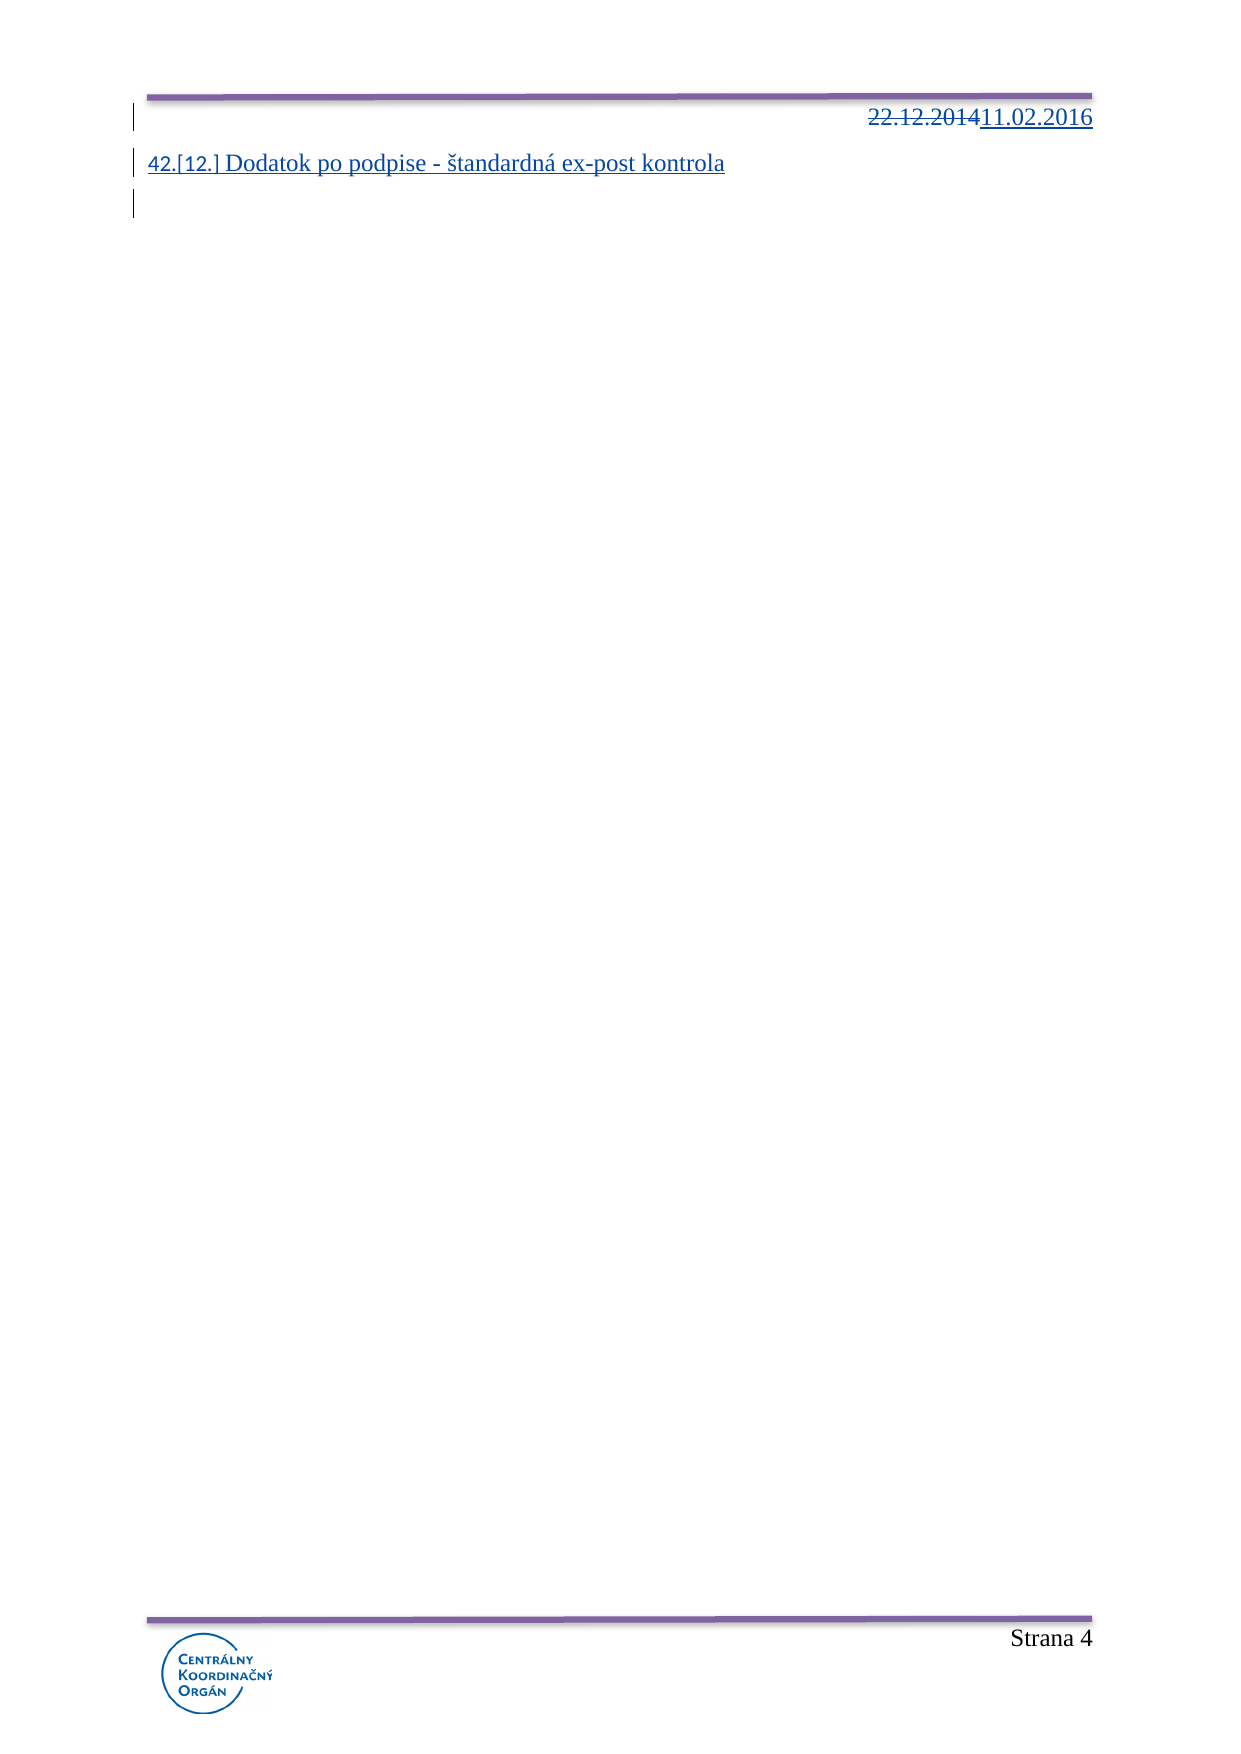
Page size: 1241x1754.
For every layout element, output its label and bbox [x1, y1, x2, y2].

picture [159, 1631, 272, 1713]
